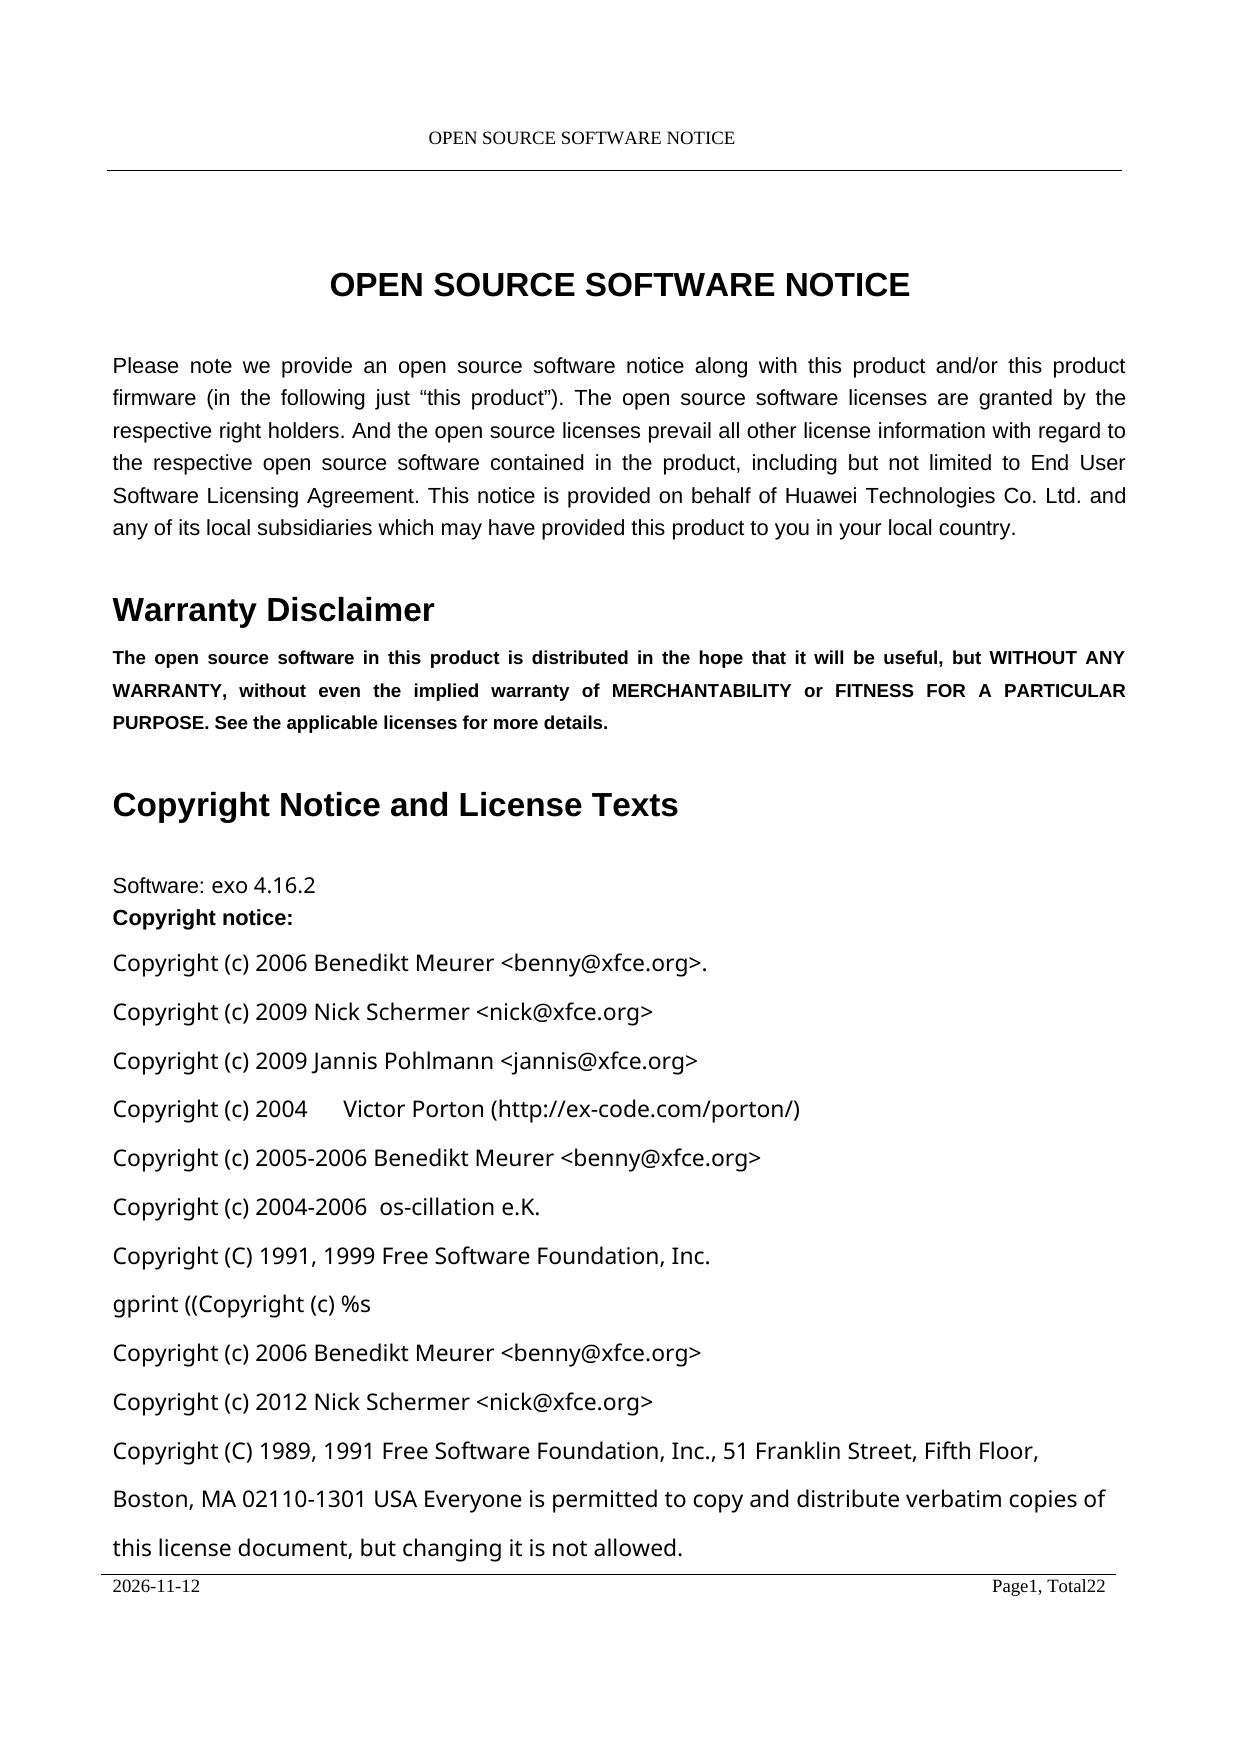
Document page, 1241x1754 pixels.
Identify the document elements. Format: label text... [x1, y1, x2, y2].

text Software: exo 4.16.2 [112, 869, 1128, 901]
text Warranty Disclaimer [112, 576, 1128, 641]
text Copyright Notice and License Texts [112, 771, 1128, 836]
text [112, 947, 1128, 1564]
text The open source software in this product is distributed in the hope that it will be useful, but WITHOUT ANY WARRANTY, without even the implied warranty of MERCHANTABILITY or FITNESS FOR A PARTICULAR PURPOSE. See the applicable licenses for more details. [112, 641, 1128, 739]
text OPEN SOURCE SOFTWARE NOTICE [112, 251, 1128, 316]
text Please note we provide an open source software notice along with this product and/or this product firmware (in the following just “this product”). The open source software licenses are granted by the respective right holders. And the open source licenses prevail all other license information with regard to the respective open source software contained in the product, including but not limited to End User Software Licensing Agreement. This notice is provided on behalf of Huawei Technologies Co. Ltd. and any of its local subsidiaries which may have provided this product to you in your local country. [112, 349, 1128, 544]
text Copyright notice: [112, 901, 1128, 934]
